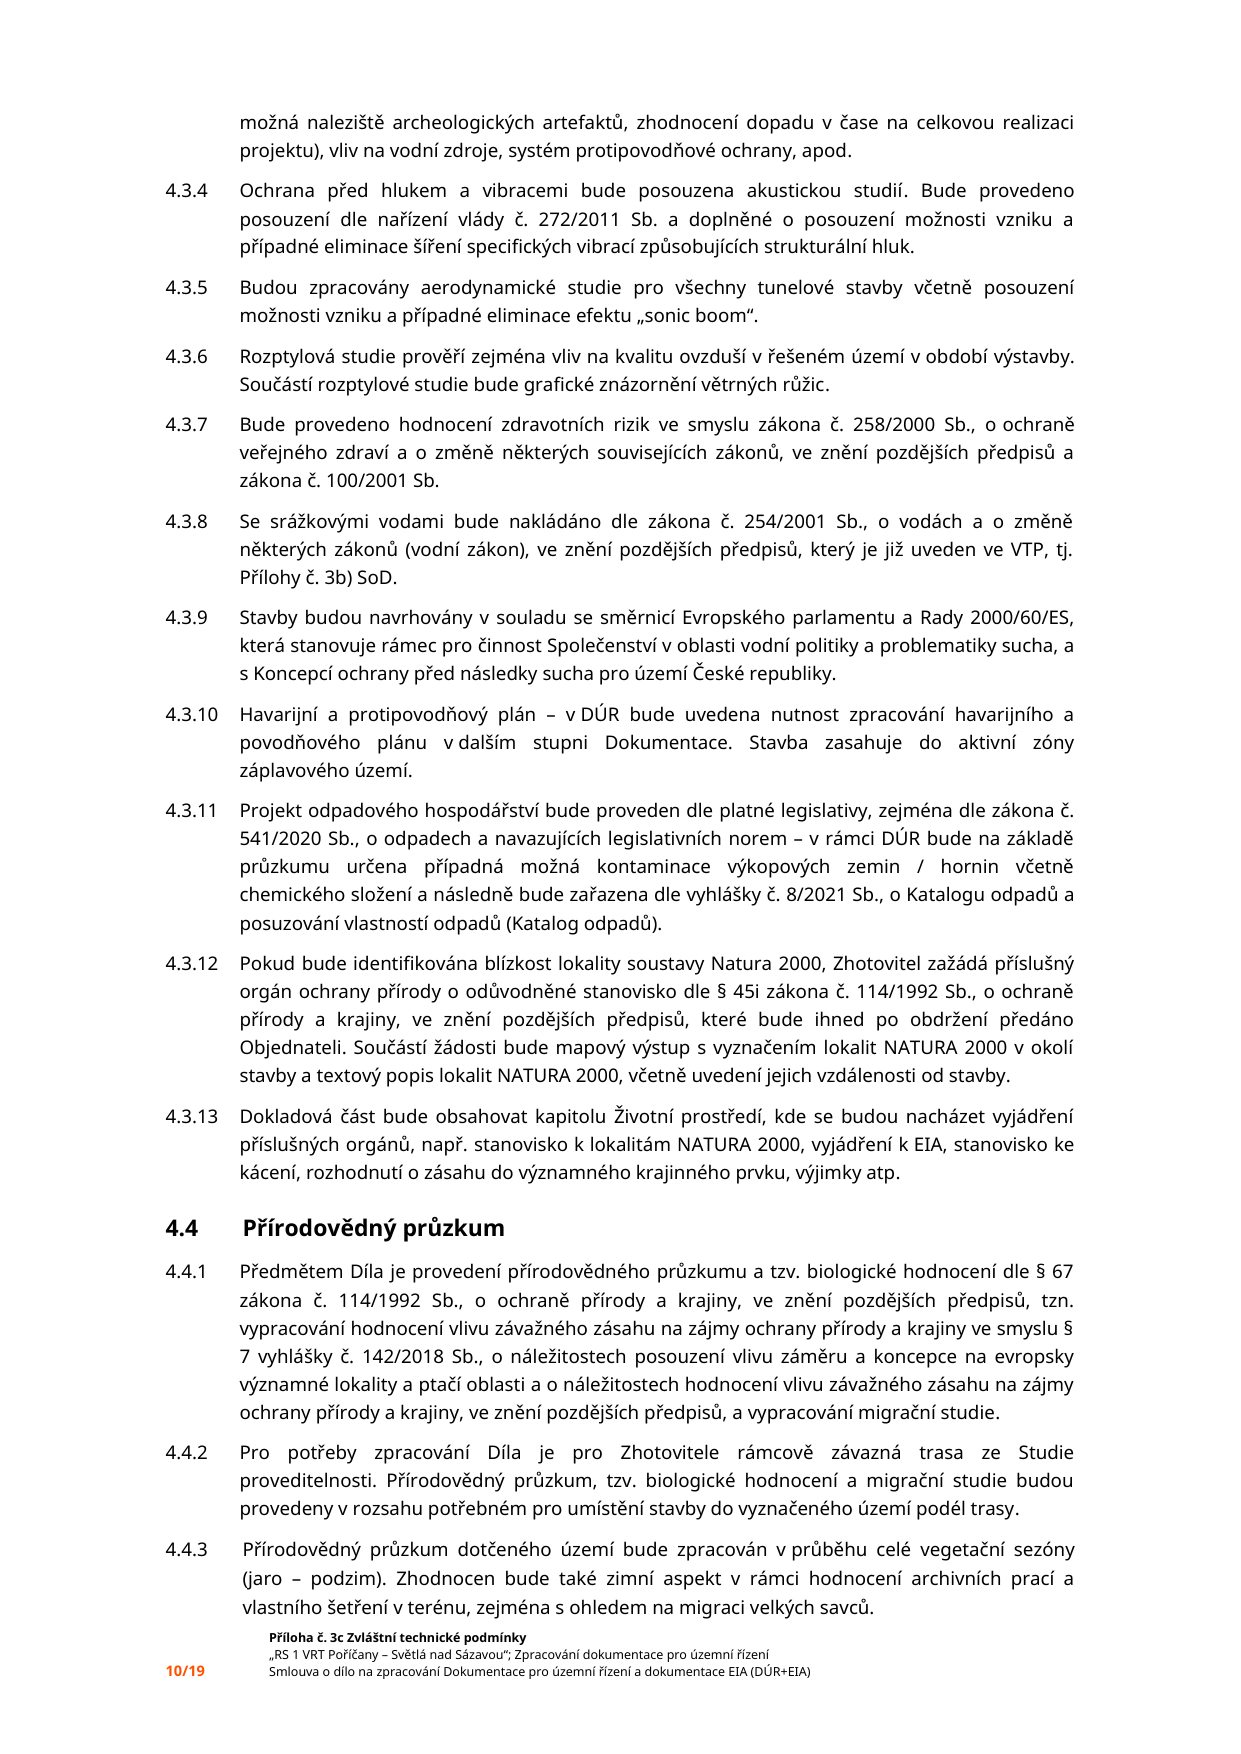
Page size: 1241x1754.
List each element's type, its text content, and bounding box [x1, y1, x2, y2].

text Ochrana před hlukem a vibracemi bude posouzena akustickou studií. Bude provedeno posouzení dle nařízení vlády č. 272/2011 Sb. a doplněné o posouzení možnosti vzniku a případné eliminace šíření specifických vibrací způsobujících strukturální hluk. [165, 178, 1075, 259]
text Havarijní a protipovodňový plán – v DÚR bude uvedena nutnost zpracování havarijního a povodňového plánu v dalším stupni Dokumentace. Stavba zasahuje do aktivní zóny záplavového území. [165, 701, 1075, 783]
text Předmětem Díla je provedení přírodovědného průzkumu a tzv. biologické hodnocení dle § 67 zákona č. 114/1992 Sb., o ochraně přírody a krajiny, ve znění pozdějších předpisů, tzn. vypracování hodnocení vlivu závažného zásahu na zájmy ochrany přírody a krajiny ve smyslu § 7 vyhlášky č. 142/2018 Sb., o náležitostech posouzení vlivu záměru a koncepce na evropsky významné lokality a ptačí oblasti a o náležitostech hodnocení vlivu závažného zásahu na zájmy ochrany přírody a krajiny, ve znění pozdějších předpisů, a vypracování migrační studie. [165, 1259, 1075, 1424]
text Rozptylová studie prověří zejména vliv na kvalitu ovzduší v řešeném území v období výstavby. Součástí rozptylové studie bude grafické znázornění větrných růžic. [165, 343, 1075, 396]
text Projekt odpadového hospodářství bude proveden dle platné legislativy, zejména dle zákona č. 541/2020 Sb., o odpadech a navazujících legislativních norem – v rámci DÚR bude na základě průzkumu určena případná možná kontaminace výkopových zemin / hornin včetně chemického složení a následně bude zařazena dle vyhlášky č. 8/2021 Sb., o Katalogu odpadů a posuzování vlastností odpadů (Katalog odpadů). [165, 798, 1075, 935]
text Přírodovědný průzkum dotčeného území bude zpracován v průběhu celé vegetační sezóny (jaro – podzim). Zhodnocen bude také zimní aspekt v rámci hodnocení archivních prací a vlastního šetření v terénu, zejména s ohledem na migraci velkých savců. [165, 1536, 1075, 1620]
text Stavby budou navrhovány v souladu se směrnicí Evropského parlamentu a Rady 2000/60/ES, která stanovuje rámec pro činnost Společenství v oblasti vodní politiky a problematiky sucha, a s Koncepcí ochrany před následky sucha pro území České republiky. [165, 604, 1075, 686]
text Pokud bude identifikována blízkost lokality soustavy Natura 2000, Zhotovitel zažádá příslušný orgán ochrany přírody o odůvodněné stanovisko dle § 45i zákona č. 114/1992 Sb., o ochraně přírody a krajiny, ve znění pozdějších předpisů, které bude ihned po obdržení předáno Objednateli. Součástí žádosti bude mapový výstup s vyznačením lokalit NATURA 2000 v okolí stavby a textový popis lokalit NATURA 2000, včetně uvedení jejich vzdálenosti od stavby. [165, 950, 1075, 1088]
text Se srážkovými vodami bude nakládáno dle zákona č. 254/2001 Sb., o vodách a o změně některých zákonů (vodní zákon), ve znění pozdějších předpisů, který je již uveden ve VTP, tj. Přílohy č. 3b) SoD. [165, 508, 1075, 589]
text Dokladová část bude obsahovat kapitolu Životní prostředí, kde se budou nacházet vyjádření příslušných orgánů, např. stanovisko k lokalitám NATURA 2000, vyjádření k EIA, stanovisko ke kácení, rozhodnutí o zásahu do významného krajinného prvku, výjimky atp. [165, 1103, 1075, 1184]
text Pro potřeby zpracování Díla je pro Zhotovitele rámcově závazná trasa ze Studie proveditelnosti. Přírodovědný průzkum, tzv. biologické hodnocení a migrační studie budou provedeny v rozsahu potřebném pro umístění stavby do vyznačeného území podél trasy. [165, 1439, 1075, 1521]
text Přírodovědný průzkum [165, 1212, 1075, 1243]
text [165, 109, 1075, 163]
text Budou zpracovány aerodynamické studie pro všechny tunelové stavby včetně posouzení možnosti vzniku a případné eliminace efektu „sonic boom“. [165, 274, 1075, 328]
text Bude provedeno hodnocení zdravotních rizik ve smyslu zákona č. 258/2000 Sb., o ochraně veřejného zdraví a o změně některých souvisejících zákonů, ve znění pozdějších předpisů a zákona č. 100/2001 Sb. [165, 411, 1075, 493]
